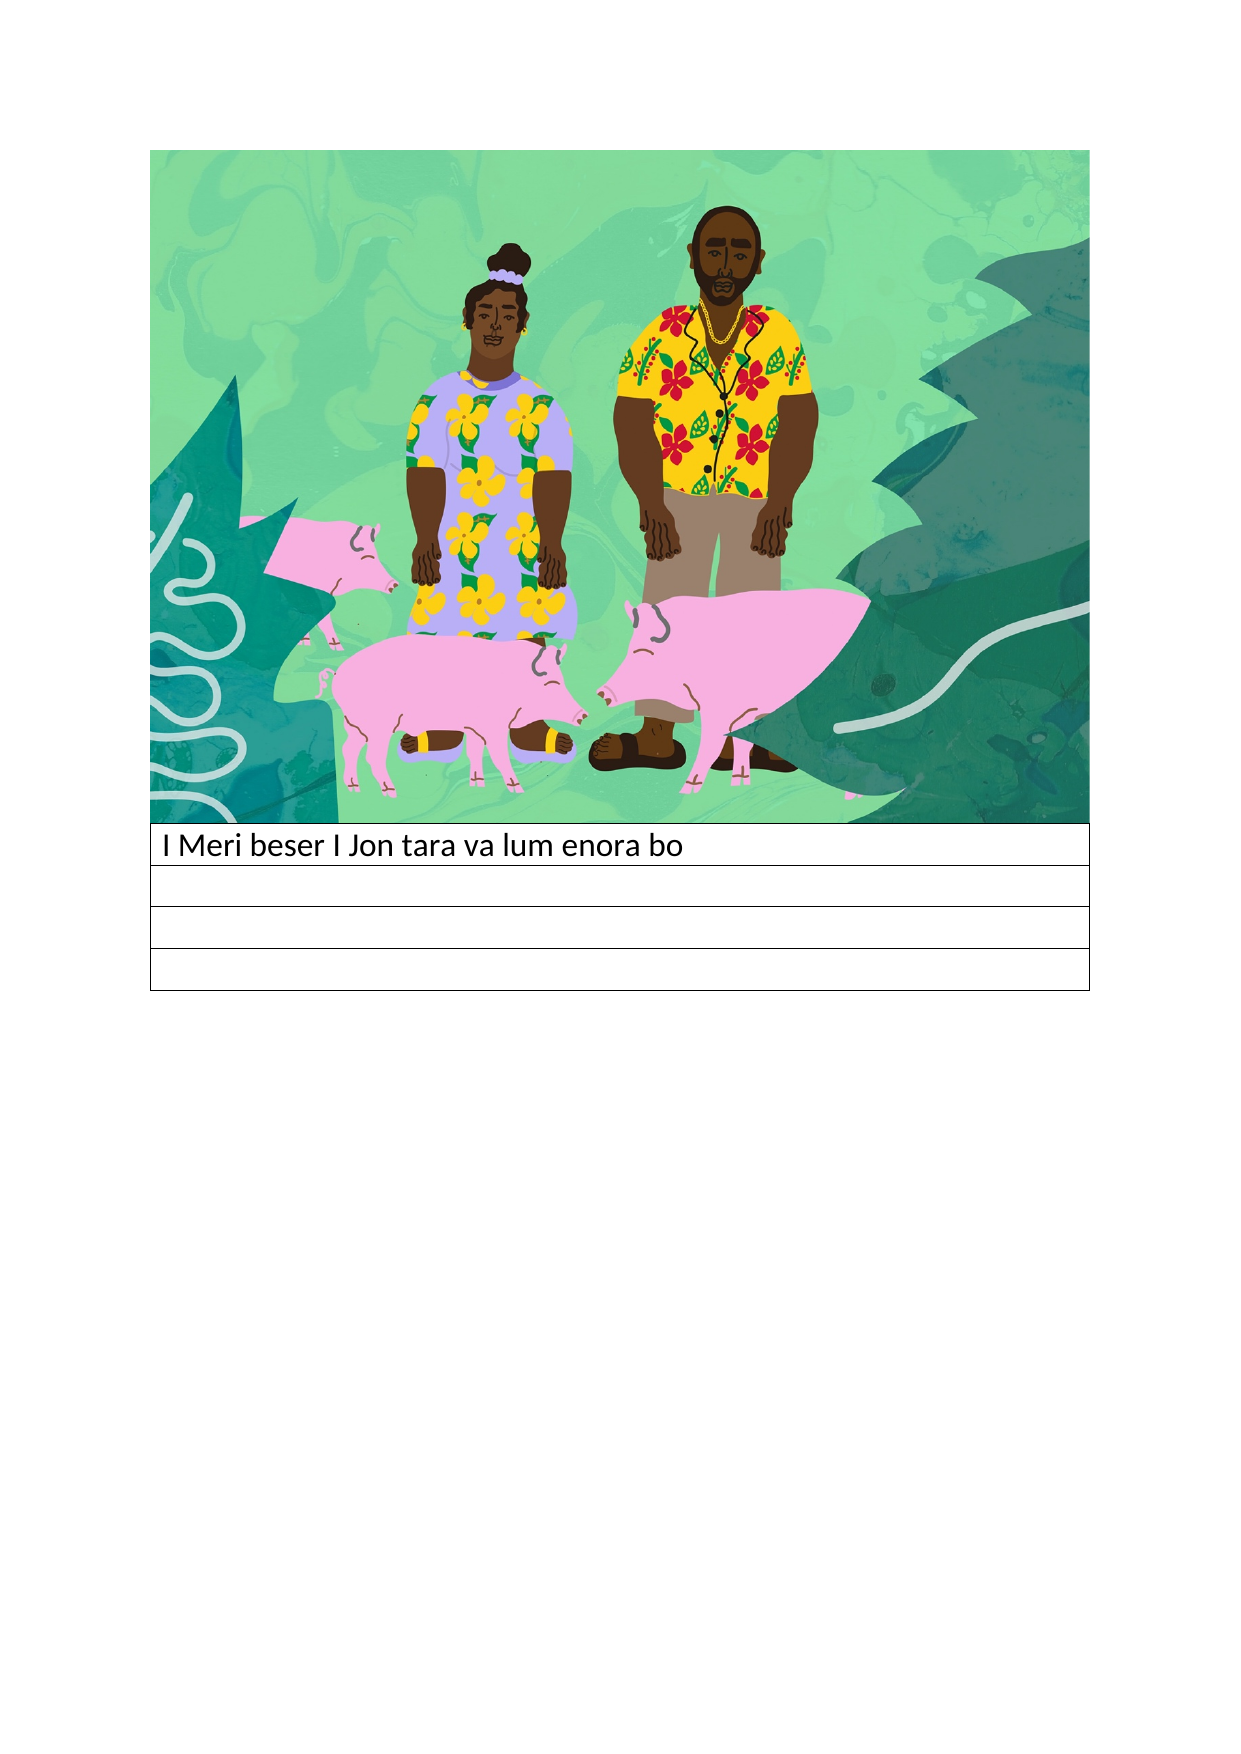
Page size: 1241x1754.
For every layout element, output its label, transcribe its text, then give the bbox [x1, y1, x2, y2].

picture [150, 150, 1090, 823]
table_cell [151, 907, 1089, 948]
table_cell [151, 866, 1089, 906]
table_header I Meri beser I Jon tara va lum enora bo [151, 824, 1089, 864]
table_cell [151, 949, 1089, 990]
